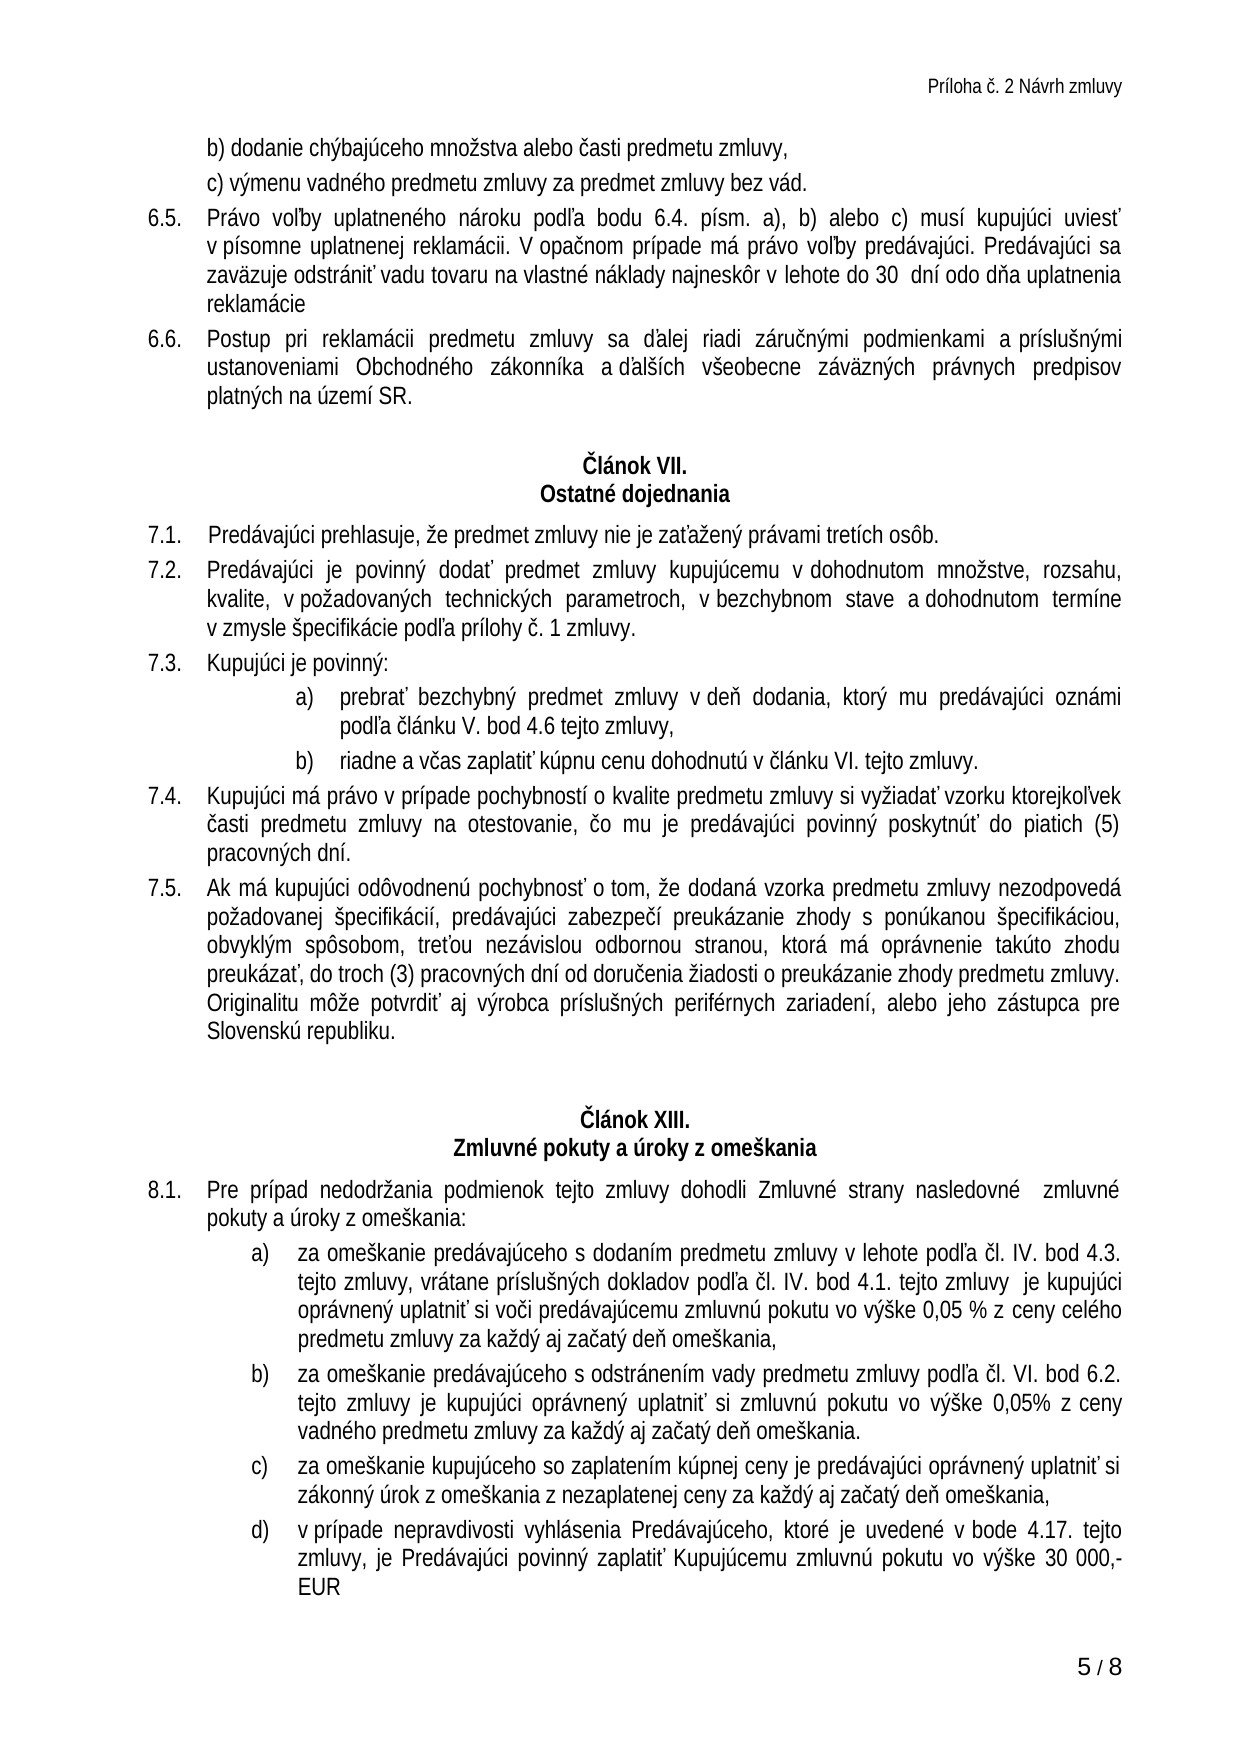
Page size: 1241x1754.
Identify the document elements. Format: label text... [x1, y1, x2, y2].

list Právo voľby uplatneného nároku podľa bodu 6.4. písm. a), b) alebo c) musí kupujúci uviesť v písomne uplatnenej reklamácii. V opačnom prípade má právo voľby predávajúci. Predávajúci sa zaväzuje odstrániť vadu tovaru na vlastné náklady najneskôr v lehote do 30 dní odo dňa uplatnenia reklamácie [148, 203, 1122, 317]
list Ak má kupujúci odôvodnenú pochybnosť o tom, že dodaná vzorka predmetu zmluvy nezodpovedá požadovanej špecifikácií, predávajúci zabezpečí preukázanie zhody s ponúkanou špecifikáciou, obvyklým spôsobom, treťou nezávislou odbornou stranou, ktorá má oprávnenie takúto zhodu preukázať, do troch (3) pracovných dní od doručenia žiadosti o preukázanie zhody predmetu zmluvy. Originalitu môže potvrdiť aj výrobca príslušných periférnych zariadení, alebo jeho zástupca pre Slovenskú republiku. [148, 873, 1122, 1045]
list v prípade nepravdivosti vyhlásenia Predávajúceho, ktoré je uvedené v bode 4.17. tejto zmluvy, je Predávajúci povinný zaplatiť Kupujúcemu zmluvnú pokutu vo výške 30 000,-EUR [251, 1515, 1122, 1601]
list Kupujúci má právo v prípade pochybností o kvalite predmetu zmluvy si vyžiadať vzorku ktorejkoľvek časti predmetu zmluvy na otestovanie, čo mu je predávajúci povinný poskytnúť do piatich (5) pracovných dní. [148, 781, 1122, 867]
list Pre prípad nedodržania podmienok tejto zmluvy dohodli Zmluvné strany nasledovné zmluvné pokuty a úroky z omeškania: [148, 1174, 1122, 1232]
list Postup pri reklamácii predmetu zmluvy sa ďalej riadi záručnými podmienkami a príslušnými ustanoveniami Obchodného zákonníka a ďalších všeobecne záväzných právnych predpisov platných na území SR. [148, 323, 1122, 409]
text Zmluvné pokuty a úroky z omeškania [148, 1133, 1122, 1162]
list Predávajúci je povinný dodať predmet zmluvy kupujúcemu v dohodnutom množstve, rozsahu, kvalite, v požadovaných technických parametroch, v bezchybnom stave a dohodnutom termíne v zmysle špecifikácie podľa prílohy č. 1 zmluvy. [148, 555, 1122, 641]
list za omeškanie kupujúceho so zaplatením kúpnej ceny je predávajúci oprávnený uplatniť si zákonný úrok z omeškania z nezaplatenej ceny za každý aj začatý deň omeškania, [251, 1451, 1122, 1508]
text Ostatné dojednania [148, 479, 1122, 508]
list Kupujúci je povinný: [148, 647, 1122, 676]
list za omeškanie predávajúceho s odstránením vady predmetu zmluvy podľa čl. VI. bod 6.2. tejto zmluvy je kupujúci oprávnený uplatniť si zmluvnú pokutu vo výške 0,05% z ceny vadného predmetu zmluvy za každý aj začatý deň omeškania. [251, 1359, 1122, 1445]
text Článok XIII. [148, 1105, 1122, 1133]
list prebrať bezchybný predmet zmluvy v deň dodania, ktorý mu predávajúci oznámi podľa článku V. bod 4.6 tejto zmluvy, [295, 682, 1122, 740]
list b) dodanie chýbajúceho množstva alebo časti predmetu zmluvy, [207, 133, 1122, 162]
list za omeškanie predávajúceho s dodaním predmetu zmluvy v lehote podľa čl. IV. bod 4.3. tejto zmluvy, vrátane príslušných dokladov podľa čl. IV. bod 4.1. tejto zmluvy je kupujúci oprávnený uplatniť si voči predávajúcemu zmluvnú pokutu vo výške 0,05 % z ceny celého predmetu zmluvy za každý aj začatý deň omeškania, [251, 1238, 1122, 1353]
list c) výmenu vadného predmetu zmluvy za predmet zmluvy bez vád. [207, 168, 1122, 196]
list riadne a včas zaplatiť kúpnu cenu dohodnutú v článku VI. tejto zmluvy. [295, 746, 1122, 774]
list Predávajúci prehlasuje, že predmet zmluvy nie je zaťažený právami tretích osôb. [148, 520, 1122, 549]
text Článok VII. [148, 451, 1122, 479]
